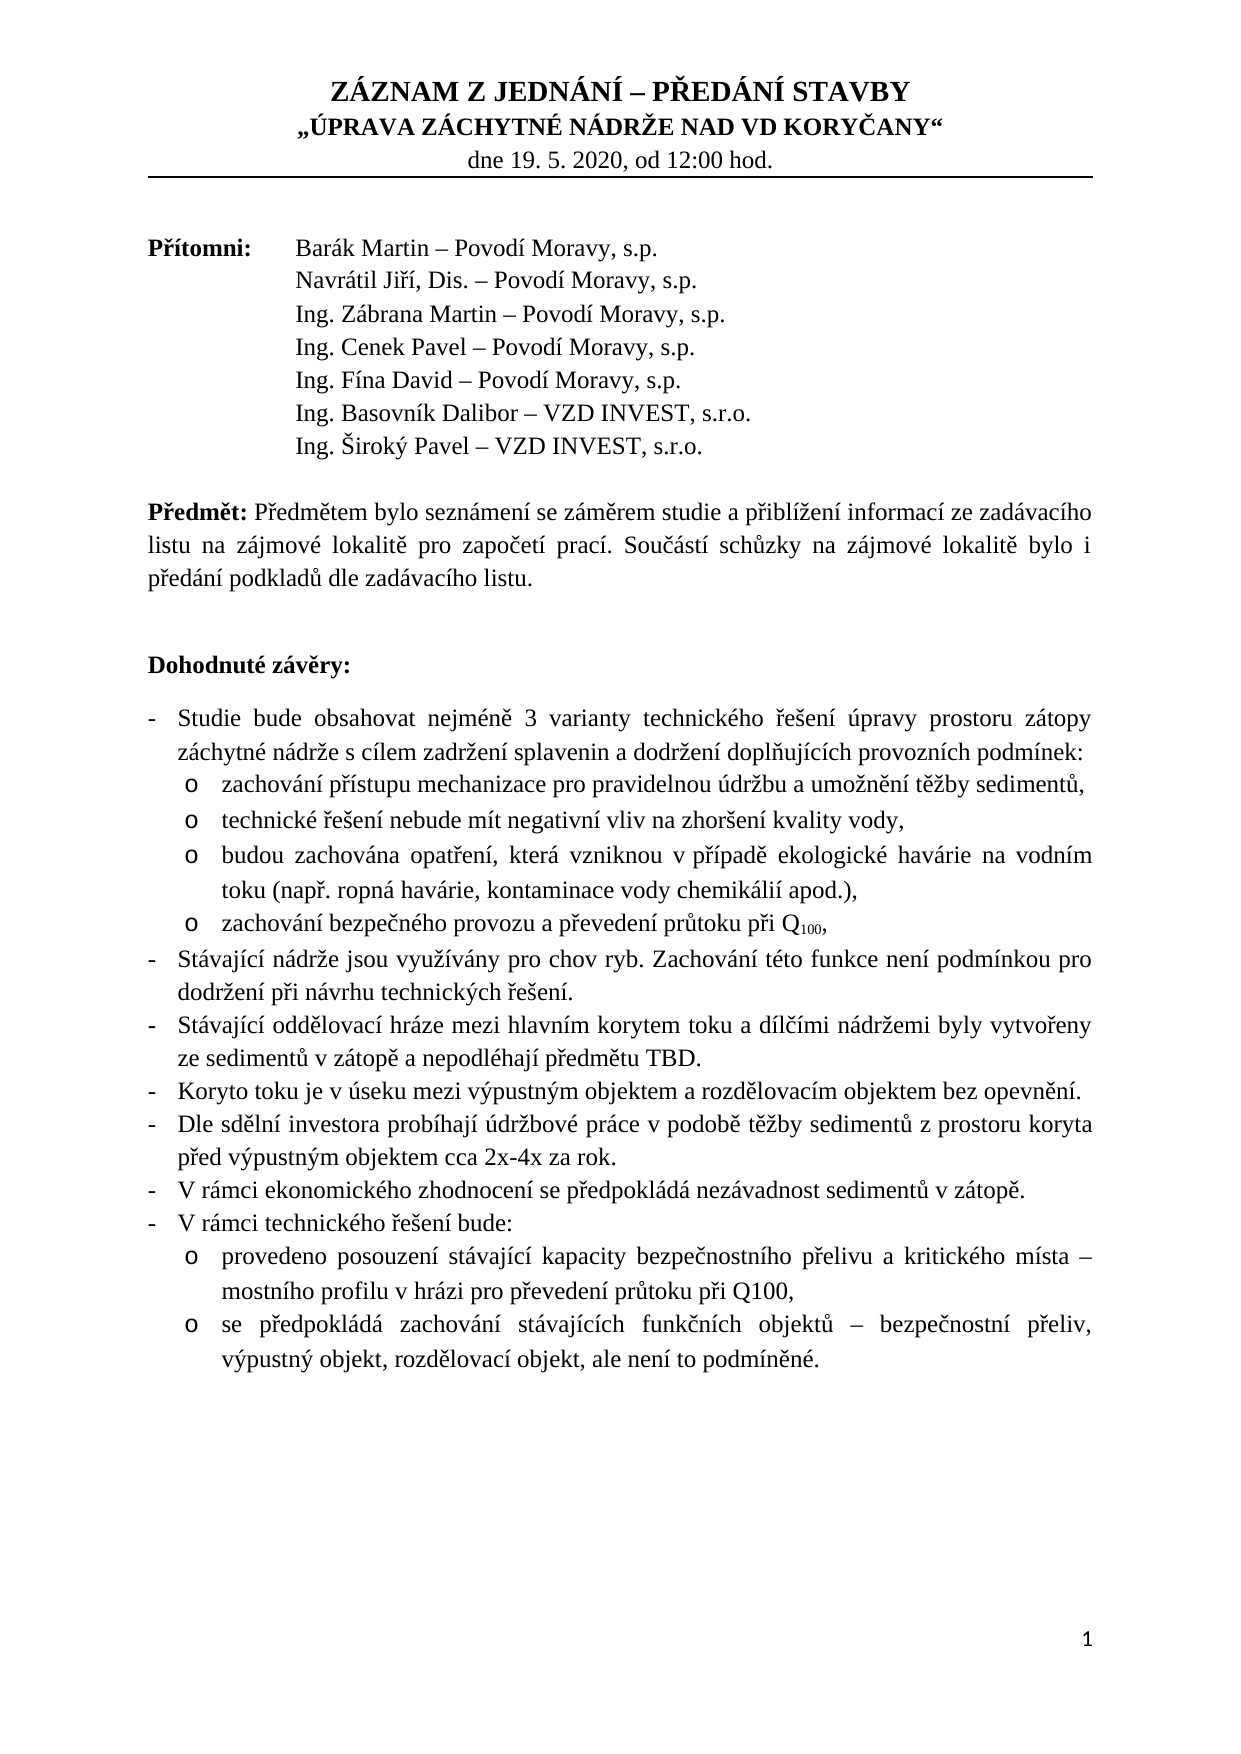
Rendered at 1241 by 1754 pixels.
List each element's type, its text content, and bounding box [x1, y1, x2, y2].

text Předmět: Předmětem bylo seznámení se záměrem studie a přiblížení informací ze zadávacího listu na zájmové lokalitě pro započetí prací. Součástí schůzky na zájmové lokalitě bylo i předání podkladů dle zadávacího listu. [148, 497, 1093, 592]
list technické řešení nebude mít negativní vliv na zhoršení kvality vody, [184, 805, 1093, 836]
text Ing. Zábrana Martin – Povodí Moravy, s.p. [221, 299, 1093, 327]
list Stávající nádrže jsou využívány pro chov ryb. Zachování této funkce není podmínkou pro dodržení při návrhu technických řešení. [148, 944, 1093, 1006]
list V rámci technického řešení bude: [148, 1208, 1093, 1237]
list V rámci ekonomického zhodnocení se předpokládá nezávadnost sedimentů v zátopě. [148, 1175, 1093, 1204]
list Stávající oddělovací hráze mezi hlavním korytem toku a dílčími nádržemi byly vytvořeny ze sedimentů v zátopě a nepodléhají předmětu TBD. [148, 1010, 1093, 1072]
text Ing. Fína David – Povodí Moravy, s.p. [221, 365, 1093, 393]
list provedeno posouzení stávající kapacity bezpečnostního přelivu a kritického místa – mostního profilu v hrázi pro převedení průtoku při Q100, [184, 1241, 1093, 1305]
text Ing. Basovník Dalibor – VZD INVEST, s.r.o. [221, 398, 1093, 426]
list budou zachována opatření, která vzniknou v případě ekologické havárie na vodním toku (např. ropná havárie, kontaminace vody chemikálií apod.), [184, 840, 1093, 904]
text Přítomni: Barák Martin – Povodí Moravy, s.p. [148, 233, 1093, 261]
text Ing. Cenek Pavel – Povodí Moravy, s.p. [221, 332, 1093, 360]
list zachování bezpečného provozu a převedení průtoku při Q100, [184, 908, 1093, 939]
text Navrátil Jiří, Dis. – Povodí Moravy, s.p. [221, 266, 1093, 294]
list Studie bude obsahovat nejméně 3 varianty technického řešení úpravy prostoru zátopy záchytné nádrže s cílem zadržení splavenin a dodržení doplňujících provozních podmínek: [148, 703, 1093, 765]
list se předpokládá zachování stávajících funkčních objektů – bezpečnostní přeliv, výpustný objekt, rozdělovací objekt, ale není to podmíněné. [184, 1309, 1093, 1373]
text Ing. Široký Pavel – VZD INVEST, s.r.o. [221, 431, 1093, 459]
list Koryto toku je v úseku mezi výpustným objektem a rozdělovacím objektem bez opevnění. [148, 1076, 1093, 1105]
list zachování přístupu mechanizace pro pravidelnou údržbu a umožnění těžby sedimentů, [184, 769, 1093, 800]
text Dohodnuté závěry: [148, 650, 1093, 678]
list Dle sdělní investora probíhají údržbové práce v podobě těžby sedimentů z prostoru koryta před výpustným objektem cca 2x-4x za rok. [148, 1109, 1093, 1171]
